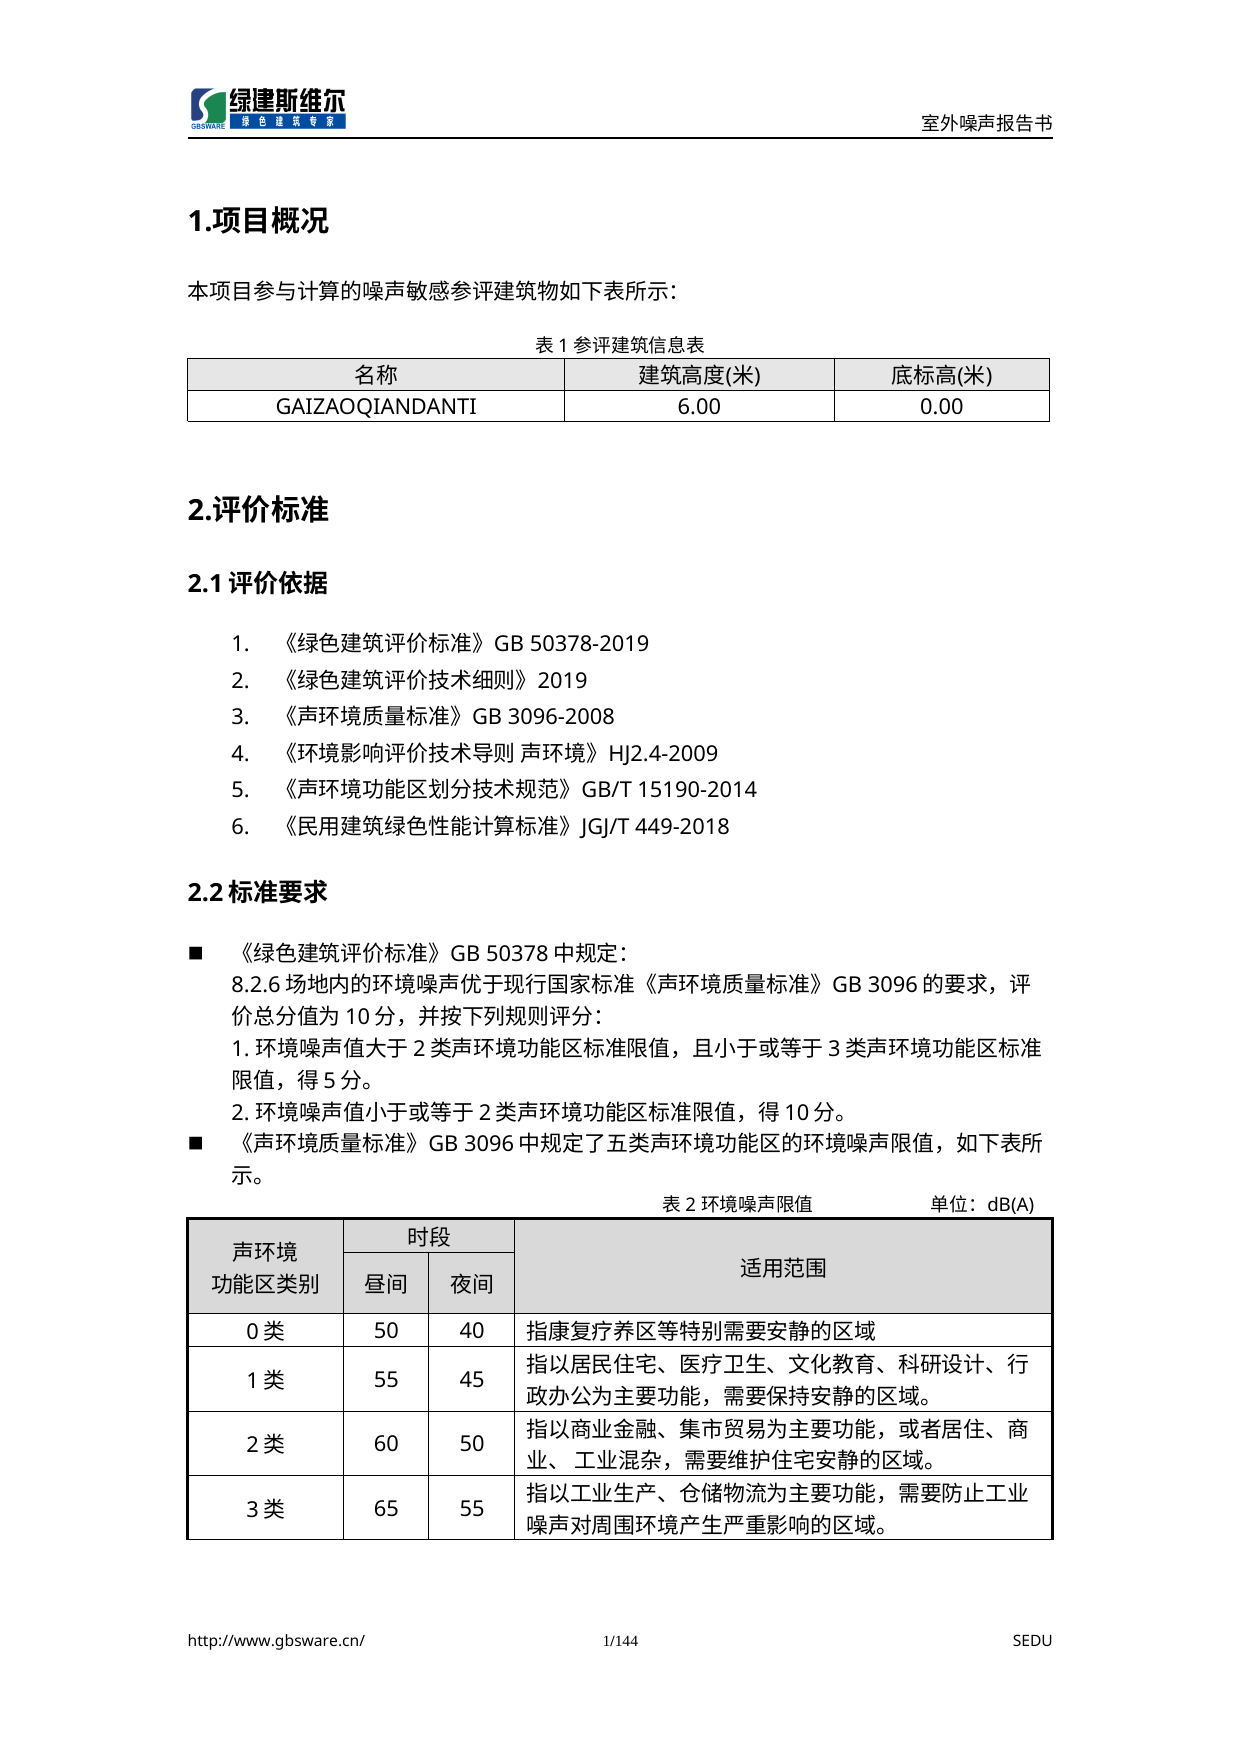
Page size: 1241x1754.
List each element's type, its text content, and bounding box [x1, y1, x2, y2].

table_cell 2类 [189, 1412, 343, 1475]
table_header 建筑高度(米) [565, 359, 834, 390]
text 本项目参与计算的噪声敏感参评建筑物如下表所示： [187, 274, 1053, 306]
text 表1 参评建筑信息表 [187, 331, 1053, 358]
subtitle 2.1评价依据 [187, 563, 1053, 599]
list 《民用建筑绿色性能计算标准》JGJ/T 449-2018 [231, 809, 1053, 841]
table_cell 指以居民住宅、医疗卫生、文化教育、科研设计、行政办公为主要功能，需要保持安静的区域。 [515, 1347, 1051, 1411]
list 《声环境质量标准》GB 3096-2008 [231, 699, 1053, 731]
table_header 声环境 功能区类别 [189, 1220, 343, 1313]
list 《环境影响评价技术导则 声环境》HJ2.4-2009 [231, 736, 1053, 768]
text 1. 环境噪声值大于2类声环境功能区标准限值，且小于或等于3类声环境功能区标准限值，得5分。 [231, 1031, 1053, 1094]
table_cell 65 [344, 1476, 428, 1539]
table_cell 45 [429, 1347, 514, 1411]
list 《绿色建筑评价标准》GB 50378-2019 [231, 626, 1053, 658]
table_cell 3类 [189, 1476, 343, 1539]
list 《声环境功能区划分技术规范》GB/T 15190-2014 [231, 772, 1053, 804]
table_header 适用范围 [515, 1220, 1051, 1313]
table_cell 40 [429, 1314, 514, 1346]
table_cell 1类 [189, 1347, 343, 1411]
subtitle 2.评价标准 [187, 486, 1053, 529]
picture [187, 88, 347, 130]
table_cell 夜间 [429, 1253, 514, 1313]
subtitle 2.2标准要求 [187, 872, 1053, 908]
table_cell 55 [429, 1476, 514, 1539]
list 《绿色建筑评价技术细则》2019 [231, 663, 1053, 695]
subtitle 1.项目概况 [187, 197, 1053, 240]
table_cell 0.00 [835, 391, 1049, 421]
list 《绿色建筑评价标准》GB 50378中规定： [187, 936, 1053, 967]
table_cell 指以工业生产、仓储物流为主要功能，需要防止工业噪声对周围环境产生严重影响的区域。 [515, 1476, 1051, 1539]
table_cell 昼间 [344, 1253, 428, 1313]
table_header 名称 [188, 359, 564, 390]
list 《声环境质量标准》GB 3096中规定了五类声环境功能区的环境噪声限值，如下表所示。 [187, 1126, 1053, 1190]
table_header 时段 [344, 1220, 514, 1252]
table_cell 0类 [189, 1314, 343, 1346]
table_cell 指以商业金融、集市贸易为主要功能，或者居住、商业、 工业混杂，需要维护住宅安静的区域。 [515, 1412, 1051, 1475]
table_cell 50 [344, 1314, 428, 1346]
table_cell 指康复疗养区等特别需要安静的区域 [515, 1314, 1051, 1346]
table_cell GAIZAOQIANDANTI [188, 391, 564, 421]
table_cell 50 [429, 1412, 514, 1475]
text 表2 环境噪声限值 单位：dB(A) [187, 1190, 1034, 1217]
table_cell 60 [344, 1412, 428, 1475]
text 2. 环境噪声值小于或等于2类声环境功能区标准限值，得10分。 [231, 1094, 1053, 1126]
table_cell 55 [344, 1347, 428, 1411]
text 8.2.6场地内的环境噪声优于现行国家标准《声环境质量标准》GB 3096的要求，评价总分值为10分，并按下列规则评分： [231, 967, 1053, 1031]
table_cell 6.00 [565, 391, 834, 421]
table_header 底标高(米) [835, 359, 1049, 390]
